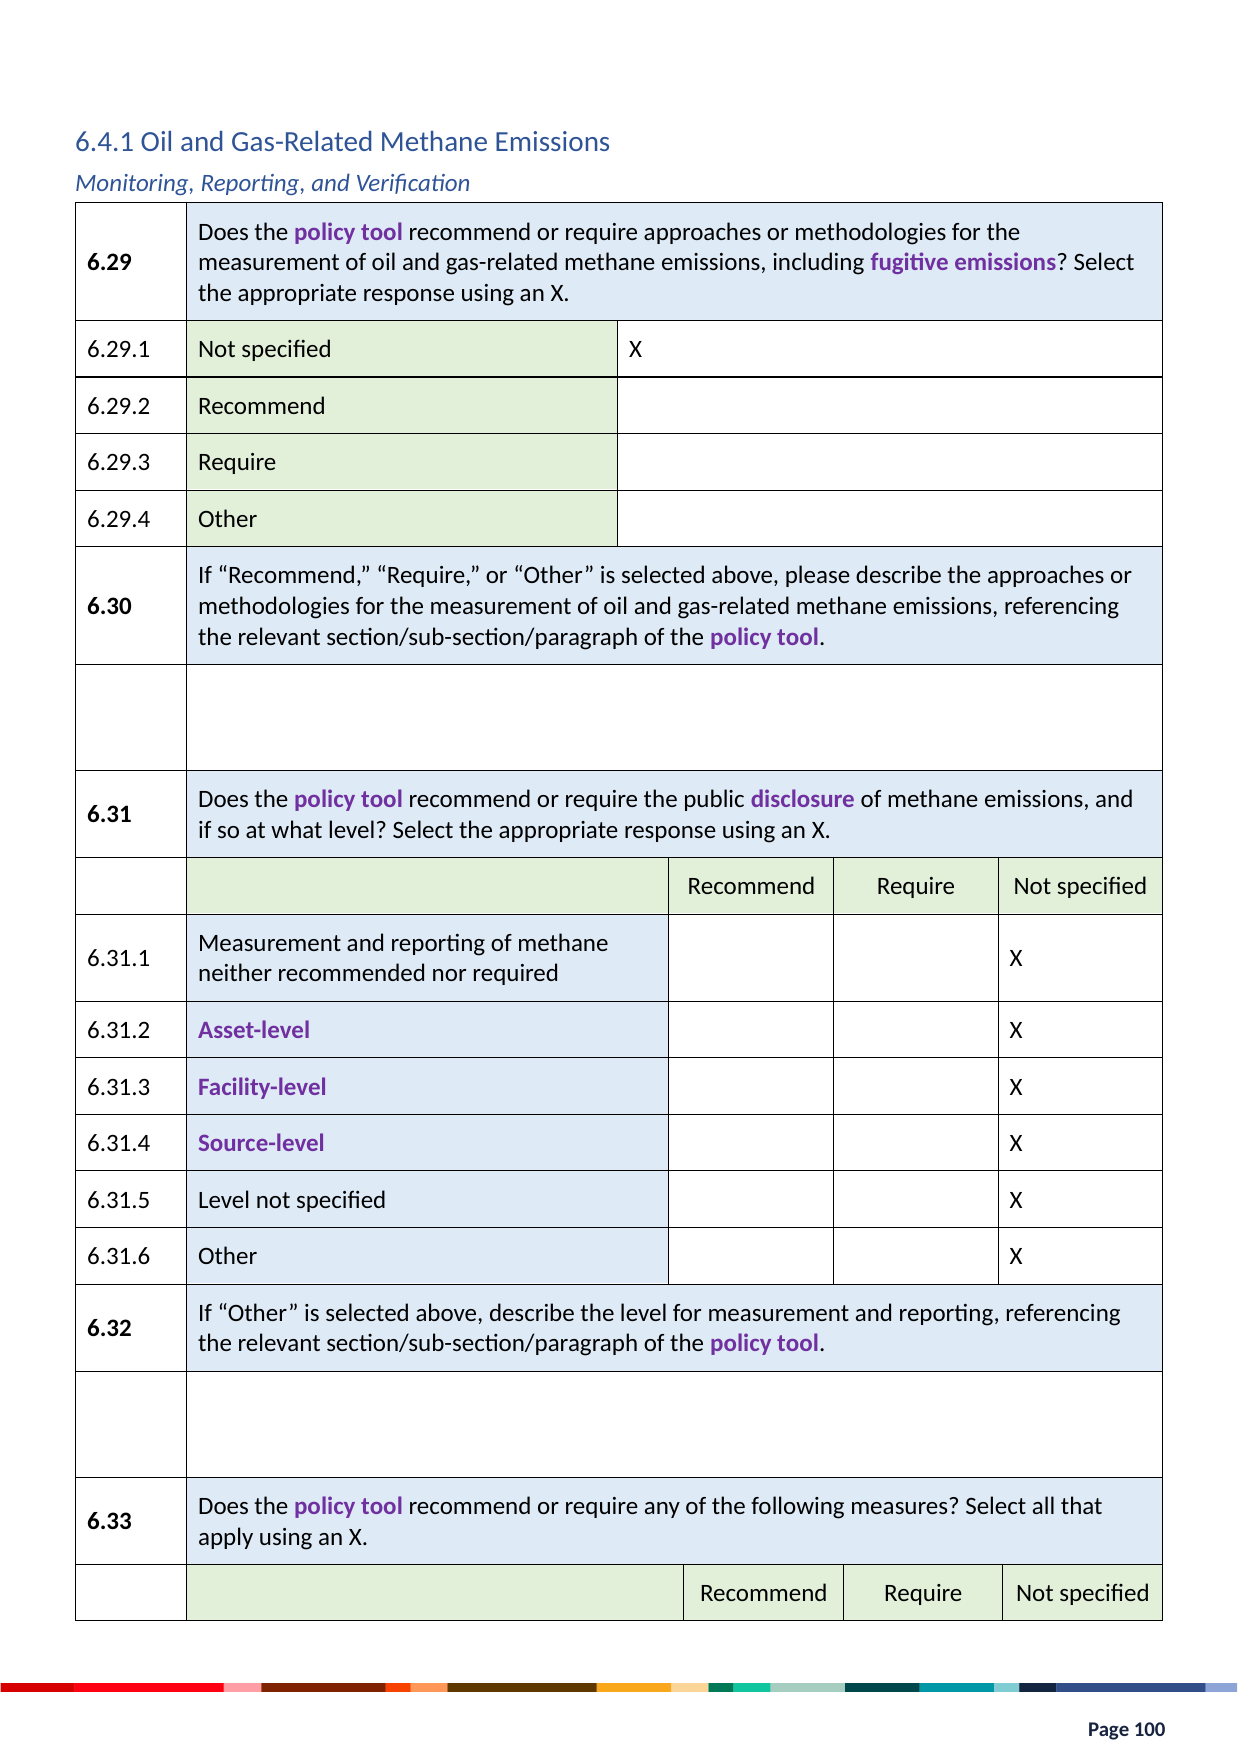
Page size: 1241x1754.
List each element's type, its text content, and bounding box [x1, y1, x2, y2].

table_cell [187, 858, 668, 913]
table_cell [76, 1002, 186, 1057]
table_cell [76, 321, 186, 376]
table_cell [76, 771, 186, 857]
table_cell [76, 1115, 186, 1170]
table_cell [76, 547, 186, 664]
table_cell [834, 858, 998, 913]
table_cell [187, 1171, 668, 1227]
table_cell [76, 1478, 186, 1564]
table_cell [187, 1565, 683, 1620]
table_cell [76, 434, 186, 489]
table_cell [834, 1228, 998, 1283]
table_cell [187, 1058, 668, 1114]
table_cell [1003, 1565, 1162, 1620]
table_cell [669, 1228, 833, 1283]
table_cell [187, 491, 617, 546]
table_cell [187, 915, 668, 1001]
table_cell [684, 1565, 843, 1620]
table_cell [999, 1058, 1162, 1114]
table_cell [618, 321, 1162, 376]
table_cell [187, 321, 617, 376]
subtitle 6.4.1 Oil and Gas-Related Methane Emissions [75, 123, 1165, 159]
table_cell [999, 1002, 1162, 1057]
picture [0, 1683, 1236, 1692]
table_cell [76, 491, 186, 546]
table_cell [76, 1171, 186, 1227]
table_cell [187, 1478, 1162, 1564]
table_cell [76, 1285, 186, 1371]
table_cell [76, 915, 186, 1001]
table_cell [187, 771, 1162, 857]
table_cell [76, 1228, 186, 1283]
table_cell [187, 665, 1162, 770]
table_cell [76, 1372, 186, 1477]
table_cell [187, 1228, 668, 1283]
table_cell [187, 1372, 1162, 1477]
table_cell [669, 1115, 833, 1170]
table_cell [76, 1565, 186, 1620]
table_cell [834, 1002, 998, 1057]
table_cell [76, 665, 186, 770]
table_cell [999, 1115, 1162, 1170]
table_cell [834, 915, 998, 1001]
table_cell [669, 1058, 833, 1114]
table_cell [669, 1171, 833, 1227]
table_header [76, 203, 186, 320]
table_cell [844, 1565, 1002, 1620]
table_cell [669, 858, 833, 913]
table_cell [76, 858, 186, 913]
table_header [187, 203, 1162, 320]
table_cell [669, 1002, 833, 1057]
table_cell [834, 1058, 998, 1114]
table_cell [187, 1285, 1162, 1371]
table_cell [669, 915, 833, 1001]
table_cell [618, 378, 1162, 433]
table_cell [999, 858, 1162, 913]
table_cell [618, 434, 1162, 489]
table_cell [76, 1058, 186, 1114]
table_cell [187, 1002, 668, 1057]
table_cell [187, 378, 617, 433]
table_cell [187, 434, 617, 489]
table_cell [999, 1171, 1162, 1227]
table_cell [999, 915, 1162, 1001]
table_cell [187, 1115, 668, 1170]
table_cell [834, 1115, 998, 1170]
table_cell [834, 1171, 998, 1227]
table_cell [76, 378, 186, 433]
subtitle Monitoring, Reporting, and Verification [75, 167, 1165, 198]
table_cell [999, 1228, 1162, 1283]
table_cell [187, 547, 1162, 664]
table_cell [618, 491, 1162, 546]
